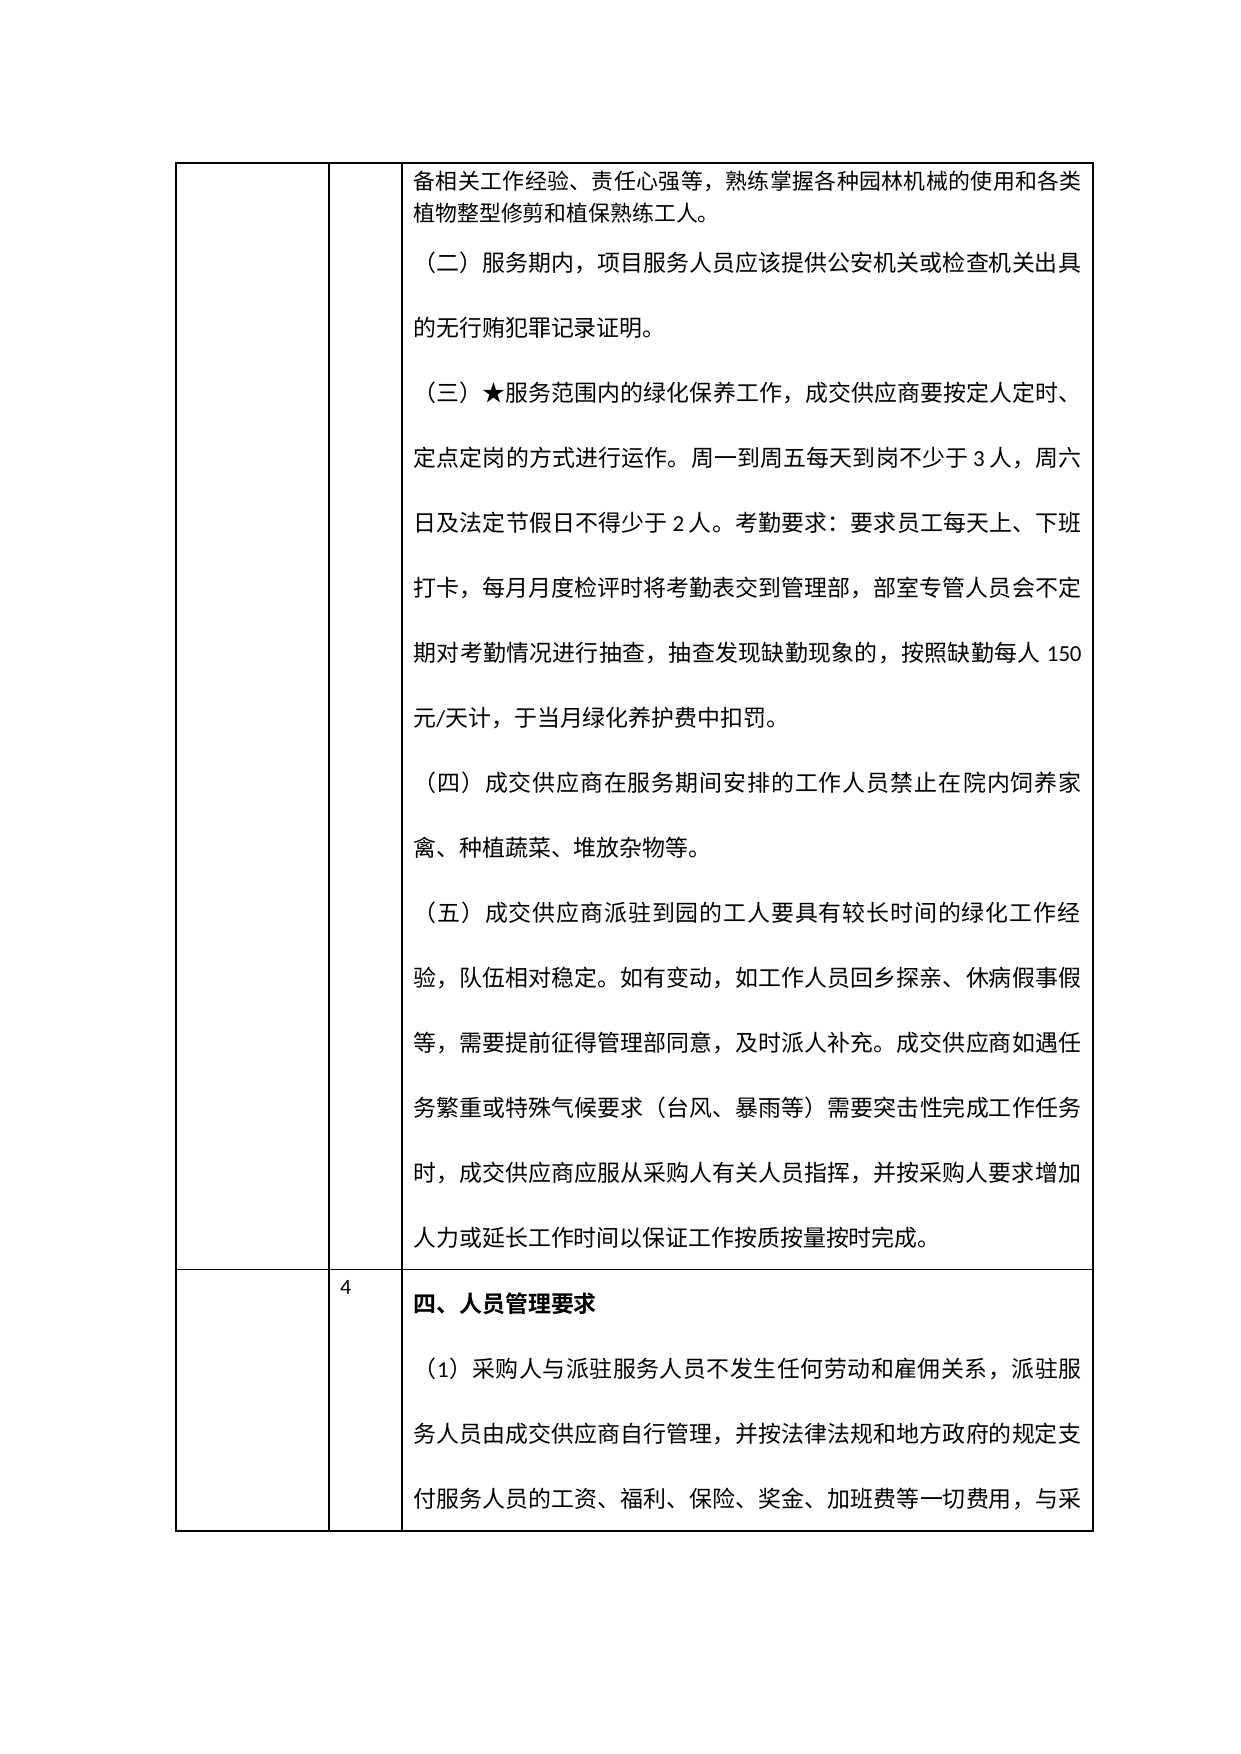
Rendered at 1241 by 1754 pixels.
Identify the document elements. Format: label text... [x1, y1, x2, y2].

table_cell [403, 1270, 1092, 1530]
table_cell [177, 1270, 328, 1530]
table_cell [177, 164, 328, 1268]
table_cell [403, 164, 1092, 1268]
table_cell 4 [330, 1270, 401, 1530]
table_cell 3 [330, 164, 401, 1268]
